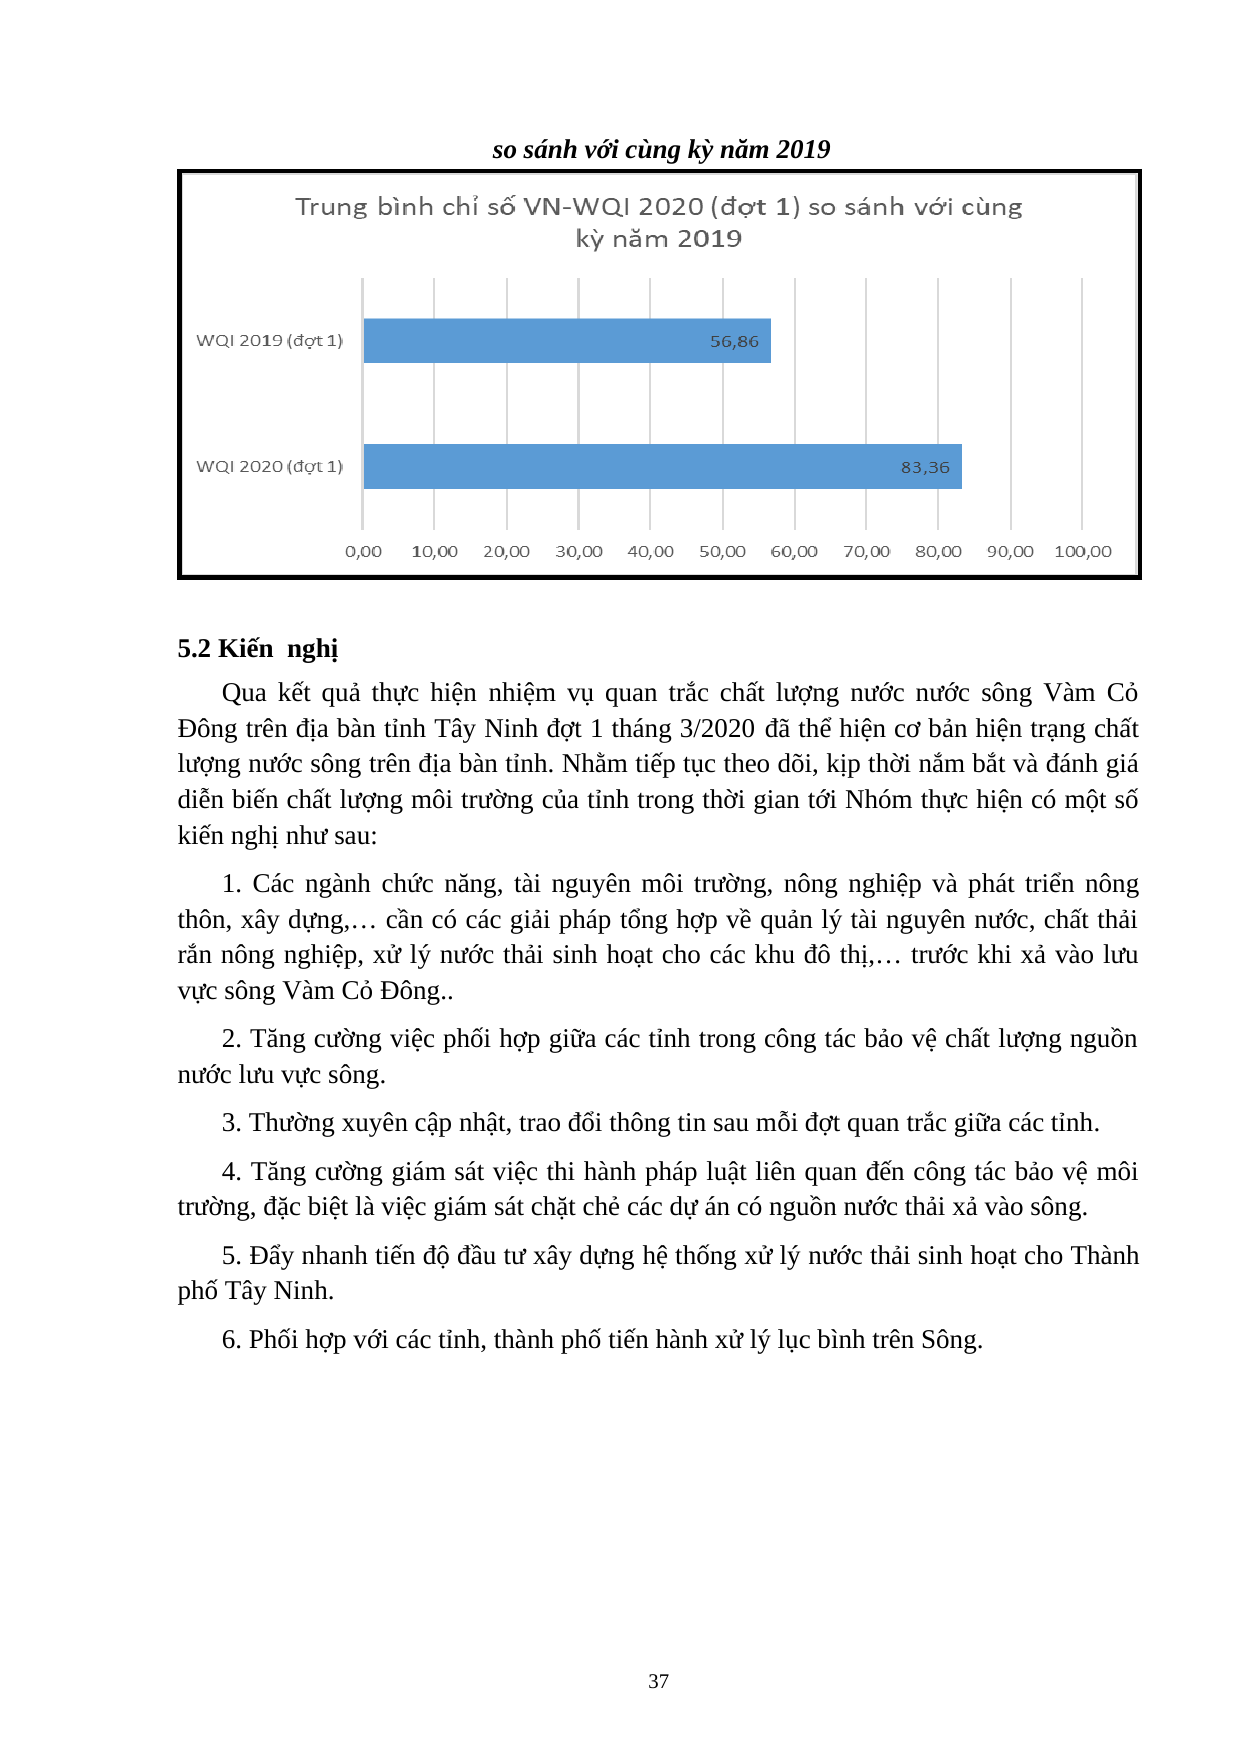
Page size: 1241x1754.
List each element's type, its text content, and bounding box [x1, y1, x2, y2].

text 6. Phối hợp với các tỉnh, thành phố tiến hành xử lý lục bình trên Sông. [177, 1323, 1140, 1354]
text 2. Tăng cường việc phối hợp giữa các tỉnh trong công tác bảo vệ chất lượng nguồn nước lưu vực sông. [177, 1023, 1140, 1089]
text 4. Tăng cường giám sát việc thi hành pháp luật liên quan đến công tác bảo vệ môi trường, đặc biệt là việc giám sát chặt chẻ các dự án có nguồn nước thải xả vào sông. [177, 1155, 1140, 1222]
text 1. Các ngành chức năng, tài nguyên môi trường, nông nghiệp và phát triển nông thôn, xây dựng,… cần có các giải pháp tổng hợp về quản lý tài nguyên nước, chất thải rắn nông nghiệp, xử lý nước thải sinh hoạt cho các khu đô thị,… trước khi xả vào lưu vực sông Vàm Cỏ Đông.. [177, 867, 1140, 1006]
text so sánh với cùng kỳ năm 2019 [177, 133, 1140, 169]
text 5. Đẩy nhanh tiến độ đầu tư xây dựng hệ thống xử lý nước thải sinh hoạt cho Thành phố Tây Ninh. [177, 1239, 1140, 1306]
subtitle 5.2 Kiến nghị [177, 632, 1140, 663]
text 3. Thường xuyên cập nhật, trao đổi thông tin sau mỗi đợt quan trắc giữa các tỉnh. [177, 1107, 1140, 1138]
text Qua kết quả thực hiện nhiệm vụ quan trắc chất lượng nước nước sông Vàm Cỏ Đông trên địa bàn tỉnh Tây Ninh đợt 1 tháng 3/2020 đã thể hiện cơ bản hiện trạng chất lượng nước sông trên địa bàn tỉnh. Nhằm tiếp tục theo dõi, kịp thời nắm bắt và đánh giá diễn biến chất lượng môi trường của tỉnh trong thời gian tới Nhóm thực hiện có một số kiến nghị như sau: [177, 676, 1140, 850]
picture [182, 173, 1138, 575]
